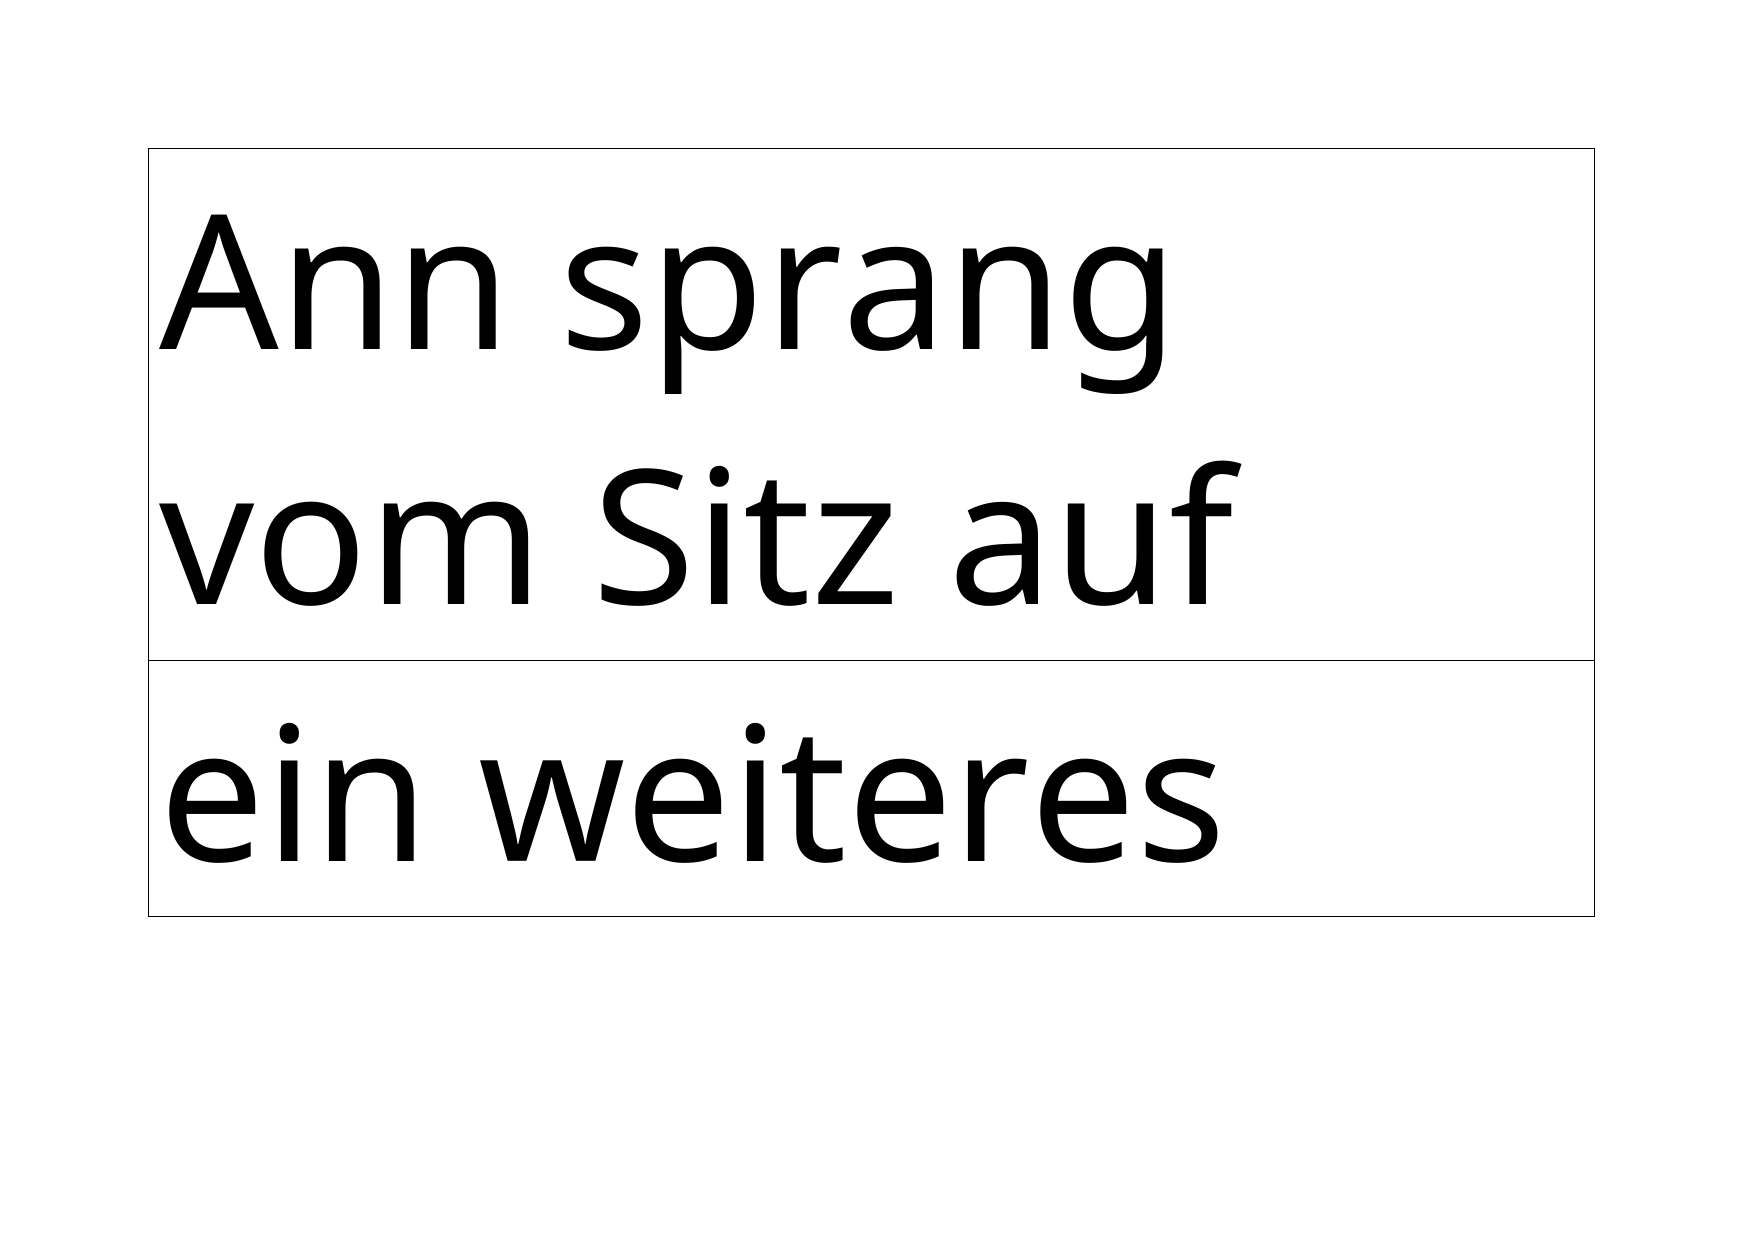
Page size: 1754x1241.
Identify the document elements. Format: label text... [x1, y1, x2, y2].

table_cell Ann sprang vom Sitz auf [149, 149, 1594, 659]
table_cell ein weiteres Heft [149, 661, 1594, 916]
